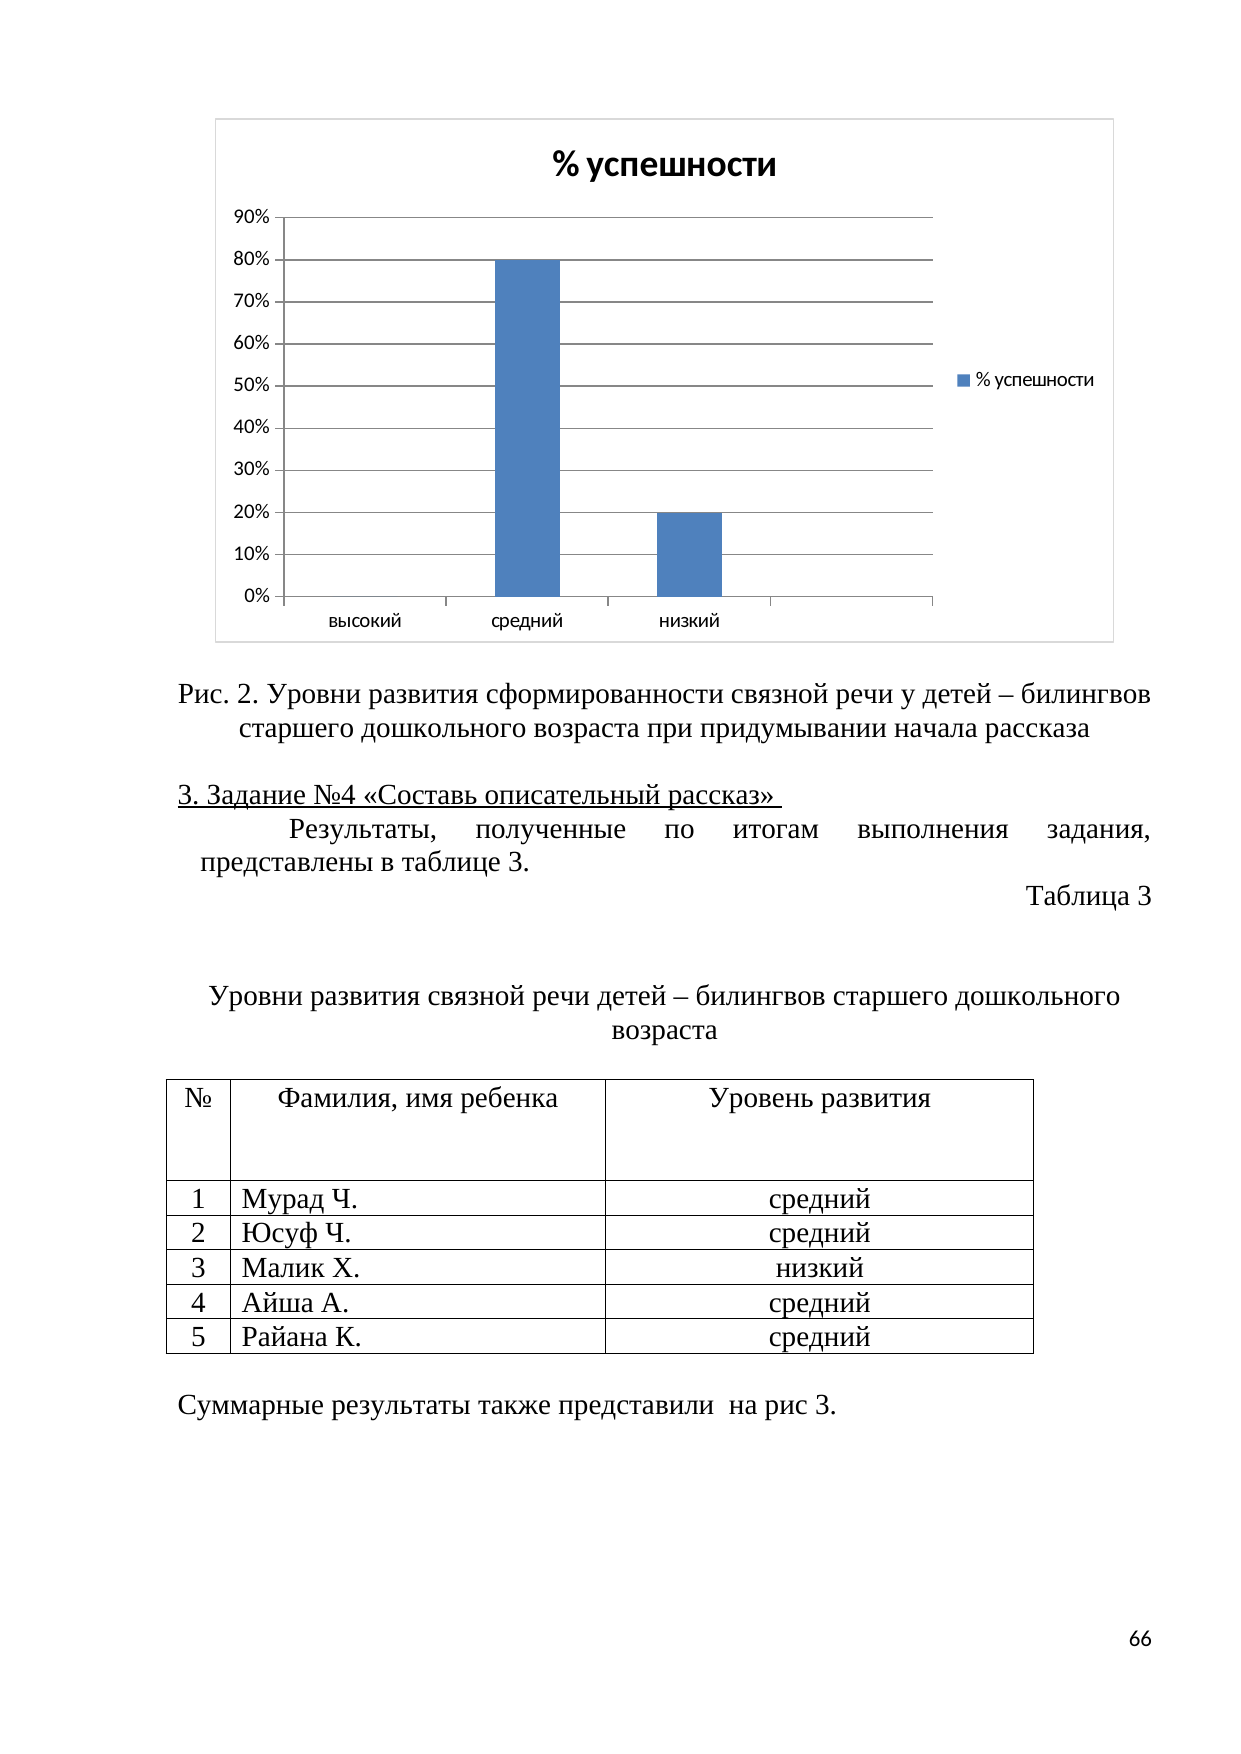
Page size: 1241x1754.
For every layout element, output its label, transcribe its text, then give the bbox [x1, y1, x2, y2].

table_cell 2 [167, 1216, 230, 1249]
table_cell Мурад Ч. [231, 1181, 605, 1214]
text Таблица 3 [177, 878, 1152, 911]
table_cell низкий [606, 1250, 1033, 1284]
table_cell 3 [167, 1250, 230, 1284]
table_cell 4 [167, 1285, 230, 1318]
table_header Уровень развития [606, 1080, 1033, 1180]
table_cell Айша А. [231, 1285, 605, 1318]
text 3. Задание №4 «Составь описательный рассказ» [177, 777, 1152, 811]
table_cell средний [606, 1285, 1033, 1318]
table_header № [167, 1080, 230, 1180]
table_cell Малик Х. [231, 1250, 605, 1284]
table_cell Юсуф Ч. [231, 1216, 605, 1249]
text Уровни развития связной речи детей – билингвов старшего дошкольного возраста [177, 978, 1152, 1046]
table_cell средний [606, 1319, 1033, 1353]
table_cell средний [606, 1216, 1033, 1249]
text Рис. 2. Уровни развития сформированности связной речи у детей – билингвов старшего дошкольного возраста при придумывании начала рассказа [177, 677, 1152, 744]
table_cell средний [606, 1181, 1033, 1214]
text Результаты, полученные по итогам выполнения задания, представлены в таблице 3. [200, 811, 1152, 878]
table_cell Райана К. [231, 1319, 605, 1353]
table_cell 5 [167, 1319, 230, 1353]
text Суммарные результаты также представили на рис 3. [177, 1387, 1152, 1421]
table_header Фамилия, имя ребенка [231, 1080, 605, 1180]
table_cell 1 [167, 1181, 230, 1214]
